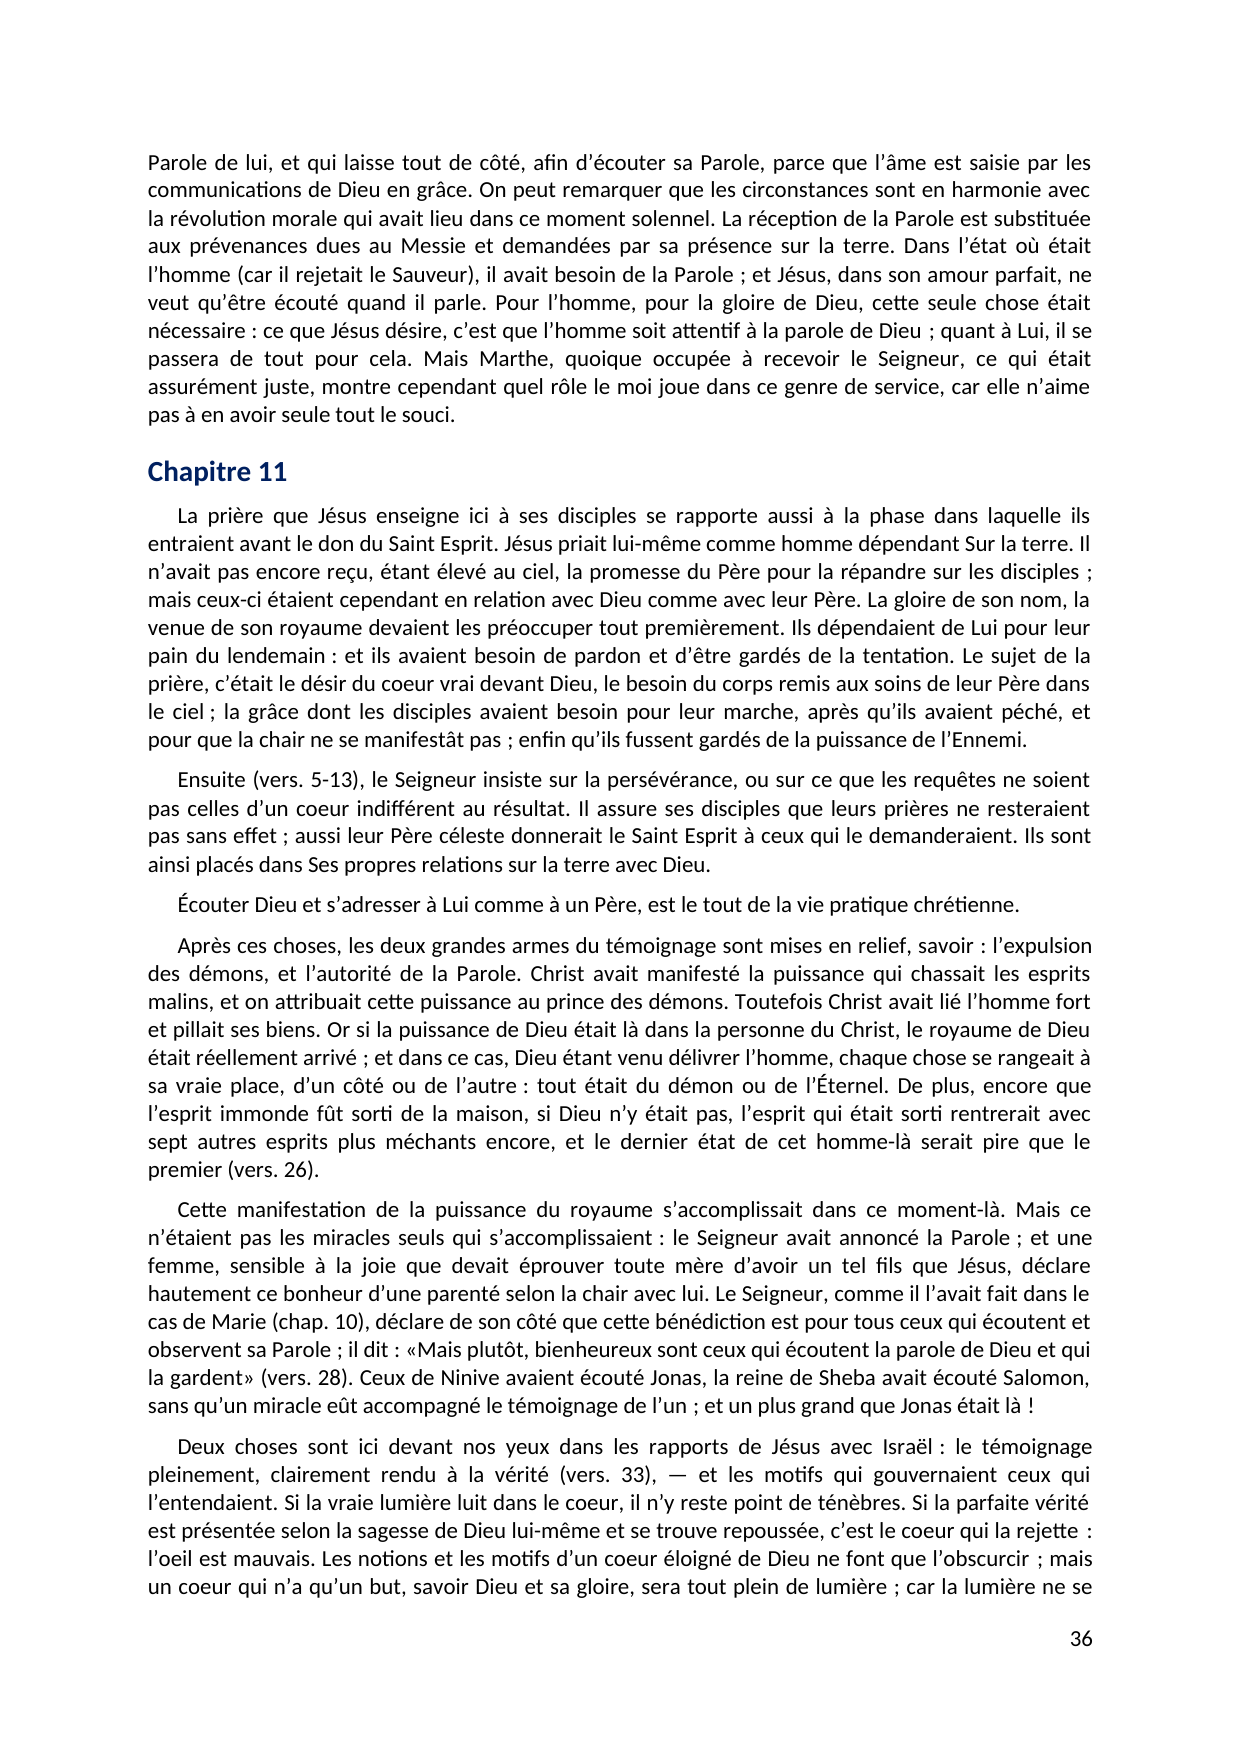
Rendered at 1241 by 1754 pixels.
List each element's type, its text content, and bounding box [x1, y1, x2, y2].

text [148, 148, 1093, 428]
text Après ces choses, les deux grandes armes du témoignage sont mises en relief, savoir : l’expulsion des démons, et l’autorité de la Parole. Christ avait manifesté la puissance qui chassait les esprits malins, et on attribuait cette puissance au prince des démons. Toutefois Christ avait lié l’homme fort et pillait ses biens. Or si la puissance de Dieu était là dans la personne du Christ, le royaume de Dieu était réellement arrivé ; et dans ce cas, Dieu étant venu délivrer l’homme, chaque chose se rangeait à sa vraie place, d’un côté ou de l’autre : tout était du démon ou de l’Éternel. De plus, encore que l’esprit immonde fût sorti de la maison, si Dieu n’y était pas, l’esprit qui était sorti rentrerait avec sept autres esprits plus méchants encore, et le dernier état de cet homme-là serait pire que le premier (vers. 26). [148, 931, 1093, 1183]
text La prière que Jésus enseigne ici à ses disciples se rapporte aussi à la phase dans laquelle ils entraient avant le don du Saint Esprit. Jésus priait lui-même comme homme dépendant Sur la terre. Il n’avait pas encore reçu, étant élevé au ciel, la promesse du Père pour la répandre sur les disciples ; mais ceux-ci étaient cependant en relation avec Dieu comme avec leur Père. La gloire de son nom, la venue de son royaume devaient les préoccuper tout premièrement. Ils dépendaient de Lui pour leur pain du lendemain : et ils avaient besoin de pardon et d’être gardés de la tentation. Le sujet de la prière, c’était le désir du coeur vrai devant Dieu, le besoin du corps remis aux soins de leur Père dans le ciel ; la grâce dont les disciples avaient besoin pour leur marche, après qu’ils avaient péché, et pour que la chair ne se manifestât pas ; enfin qu’ils fussent gardés de la puissance de l’Ennemi. [148, 501, 1093, 753]
subtitle Chapitre 11 [148, 453, 1093, 488]
text Ensuite (vers. 5-13), le Seigneur insiste sur la persévérance, ou sur ce que les requêtes ne soient pas celles d’un coeur indifférent au résultat. Il assure ses disciples que leurs prières ne resteraient pas sans effet ; aussi leur Père céleste donnerait le Saint Esprit à ceux qui le demanderaient. Ils sont ainsi placés dans Ses propres relations sur la terre avec Dieu. [148, 766, 1093, 878]
text Écouter Dieu et s’adresser à Lui comme à un Père, est le tout de la vie pratique chrétienne. [148, 890, 1093, 918]
text Cette manifestation de la puissance du royaume s’accomplissait dans ce moment-là. Mais ce n’étaient pas les miracles seuls qui s’accomplissaient : le Seigneur avait annoncé la Parole ; et une femme, sensible à la joie que devait éprouver toute mère d’avoir un tel fils que Jésus, déclare hautement ce bonheur d’une parenté selon la chair avec lui. Le Seigneur, comme il l’avait fait dans le cas de Marie (chap. 10), déclare de son côté que cette bénédiction est pour tous ceux qui écoutent et observent sa Parole ; il dit : «Mais plutôt, bienheureux sont ceux qui écoutent la parole de Dieu et qui la gardent» (vers. 28). Ceux de Ninive avaient écouté Jonas, la reine de Sheba avait écouté Salomon, sans qu’un miracle eût accompagné le témoignage de l’un ; et un plus grand que Jonas était là ! [148, 1195, 1093, 1419]
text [148, 1432, 1093, 1600]
